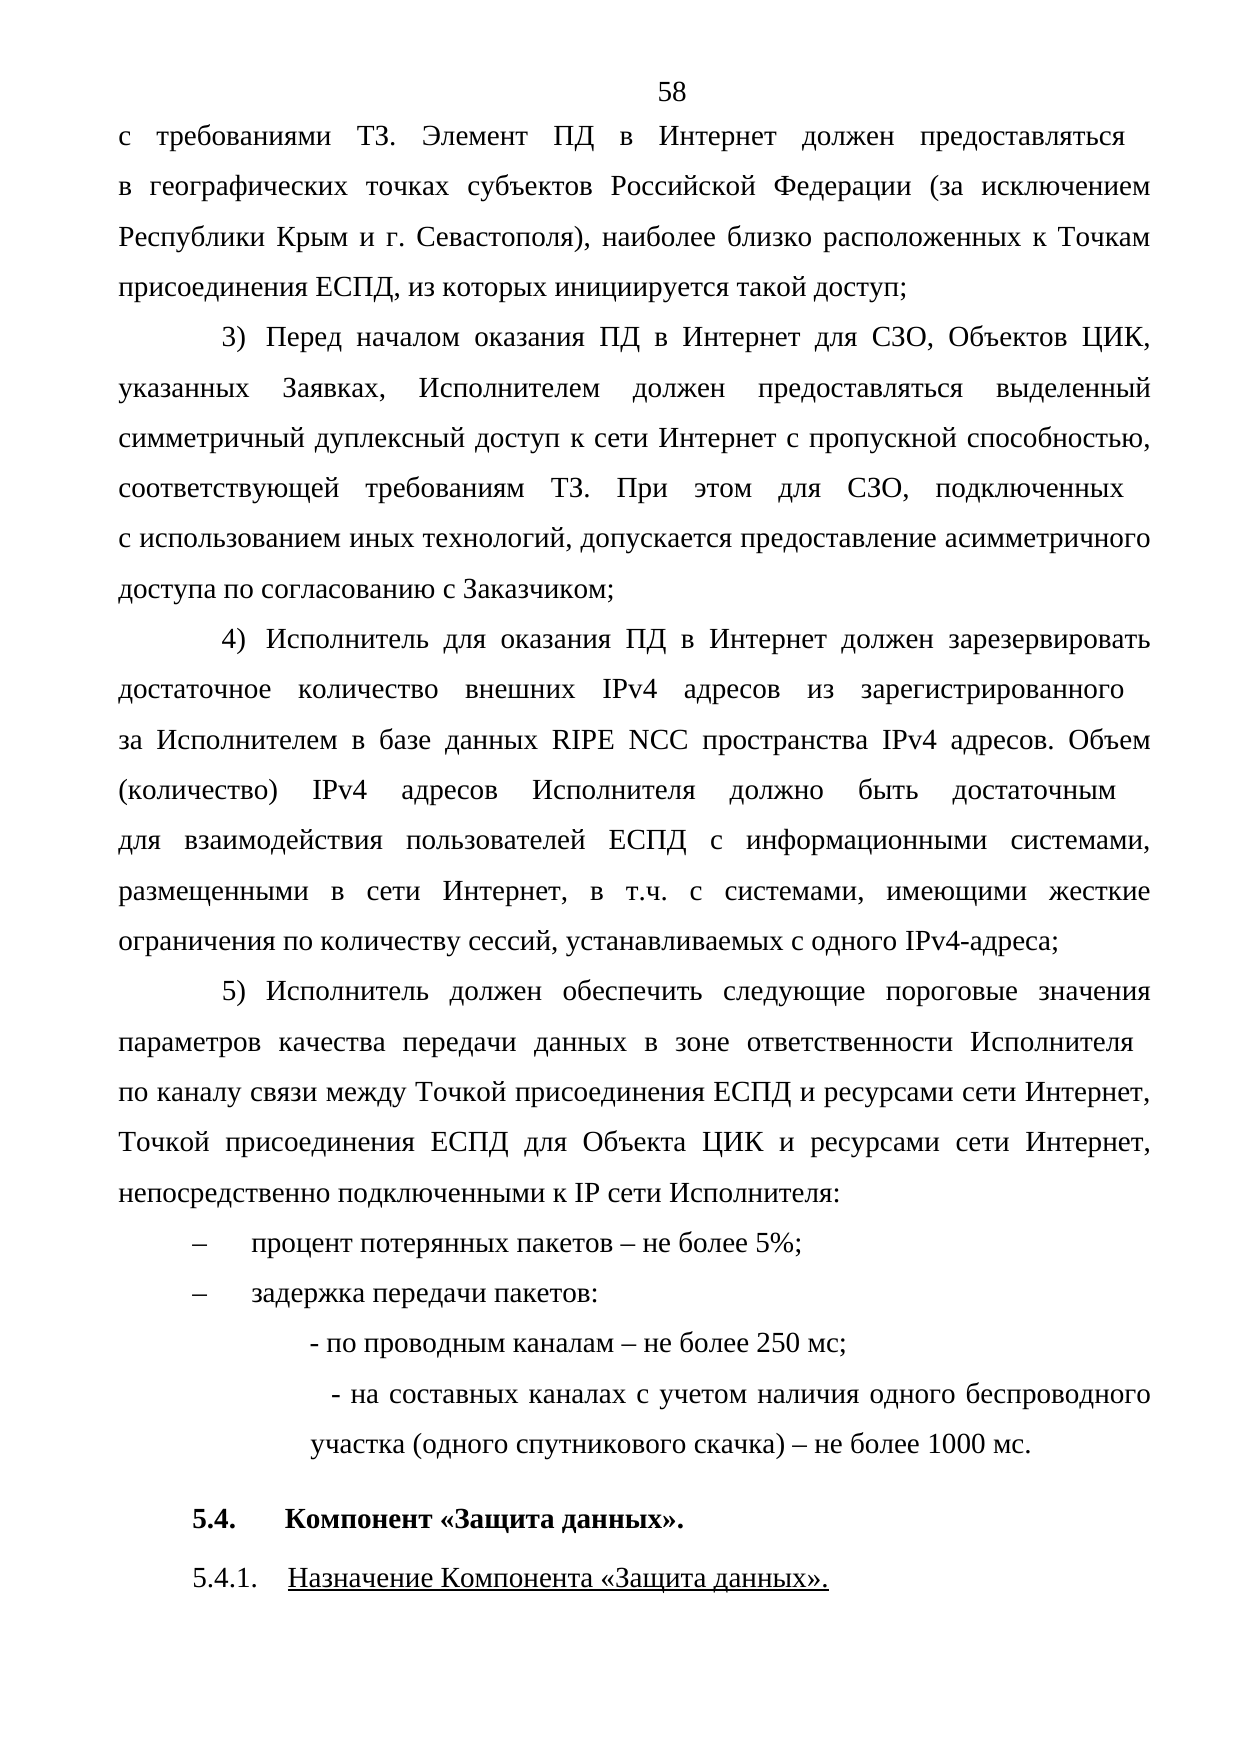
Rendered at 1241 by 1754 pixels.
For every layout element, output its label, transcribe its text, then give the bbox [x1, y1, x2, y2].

list Исполнитель должен обеспечить следующие пороговые значения параметров качества передачи данных в зоне ответственности Исполнителя по каналу связи между Точкой присоединения ЕСПД и ресурсами сети Интернет, Точкой присоединения ЕСПД для Объекта ЦИК и ресурсами сети Интернет, непосредственно подключенными к IP сети Исполнителя: [118, 973, 1152, 1208]
text - по проводным каналам – не более 250 мс; [251, 1326, 1152, 1359]
list Исполнитель для оказания ПД в Интернет должен зарезервировать достаточное количество внешних IPv4 адресов из зарегистрированного за Исполнителем в базе данных RIPE NCC пространства IPv4 адресов. Объем (количество) IPv4 адресов Исполнителя должно быть достаточным для взаимодействия пользователей ЕСПД с информационными системами, размещенными в сети Интернет, в т.ч. с системами, имеющими жесткие ограничения по количеству сессий, устанавливаемых с одного IPv4-адреса; [118, 621, 1152, 957]
list Перед началом оказания ПД в Интернет для СЗО, Объектов ЦИК, указанных Заявках, Исполнителем должен предоставляться выделенный симметричный дуплексный доступ к сети Интернет с пропускной способностью, соответствующей требованиям ТЗ. При этом для СЗО, подключенных с использованием иных технологий, допускается предоставление асимметричного доступа по согласованию с Заказчиком; [118, 319, 1152, 604]
subtitle Компонент «Защита данных». [192, 1502, 1152, 1535]
list Назначение Компонента «Защита данных». [118, 1560, 1152, 1594]
list процент потерянных пакетов – не более 5%; [192, 1225, 1152, 1258]
text - на составных каналах с учетом наличия одного беспроводного участка (одного спутникового скачка) – не более 1000 мс. [251, 1376, 1152, 1460]
list задержка передачи пакетов: [192, 1275, 1152, 1309]
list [118, 118, 1152, 303]
